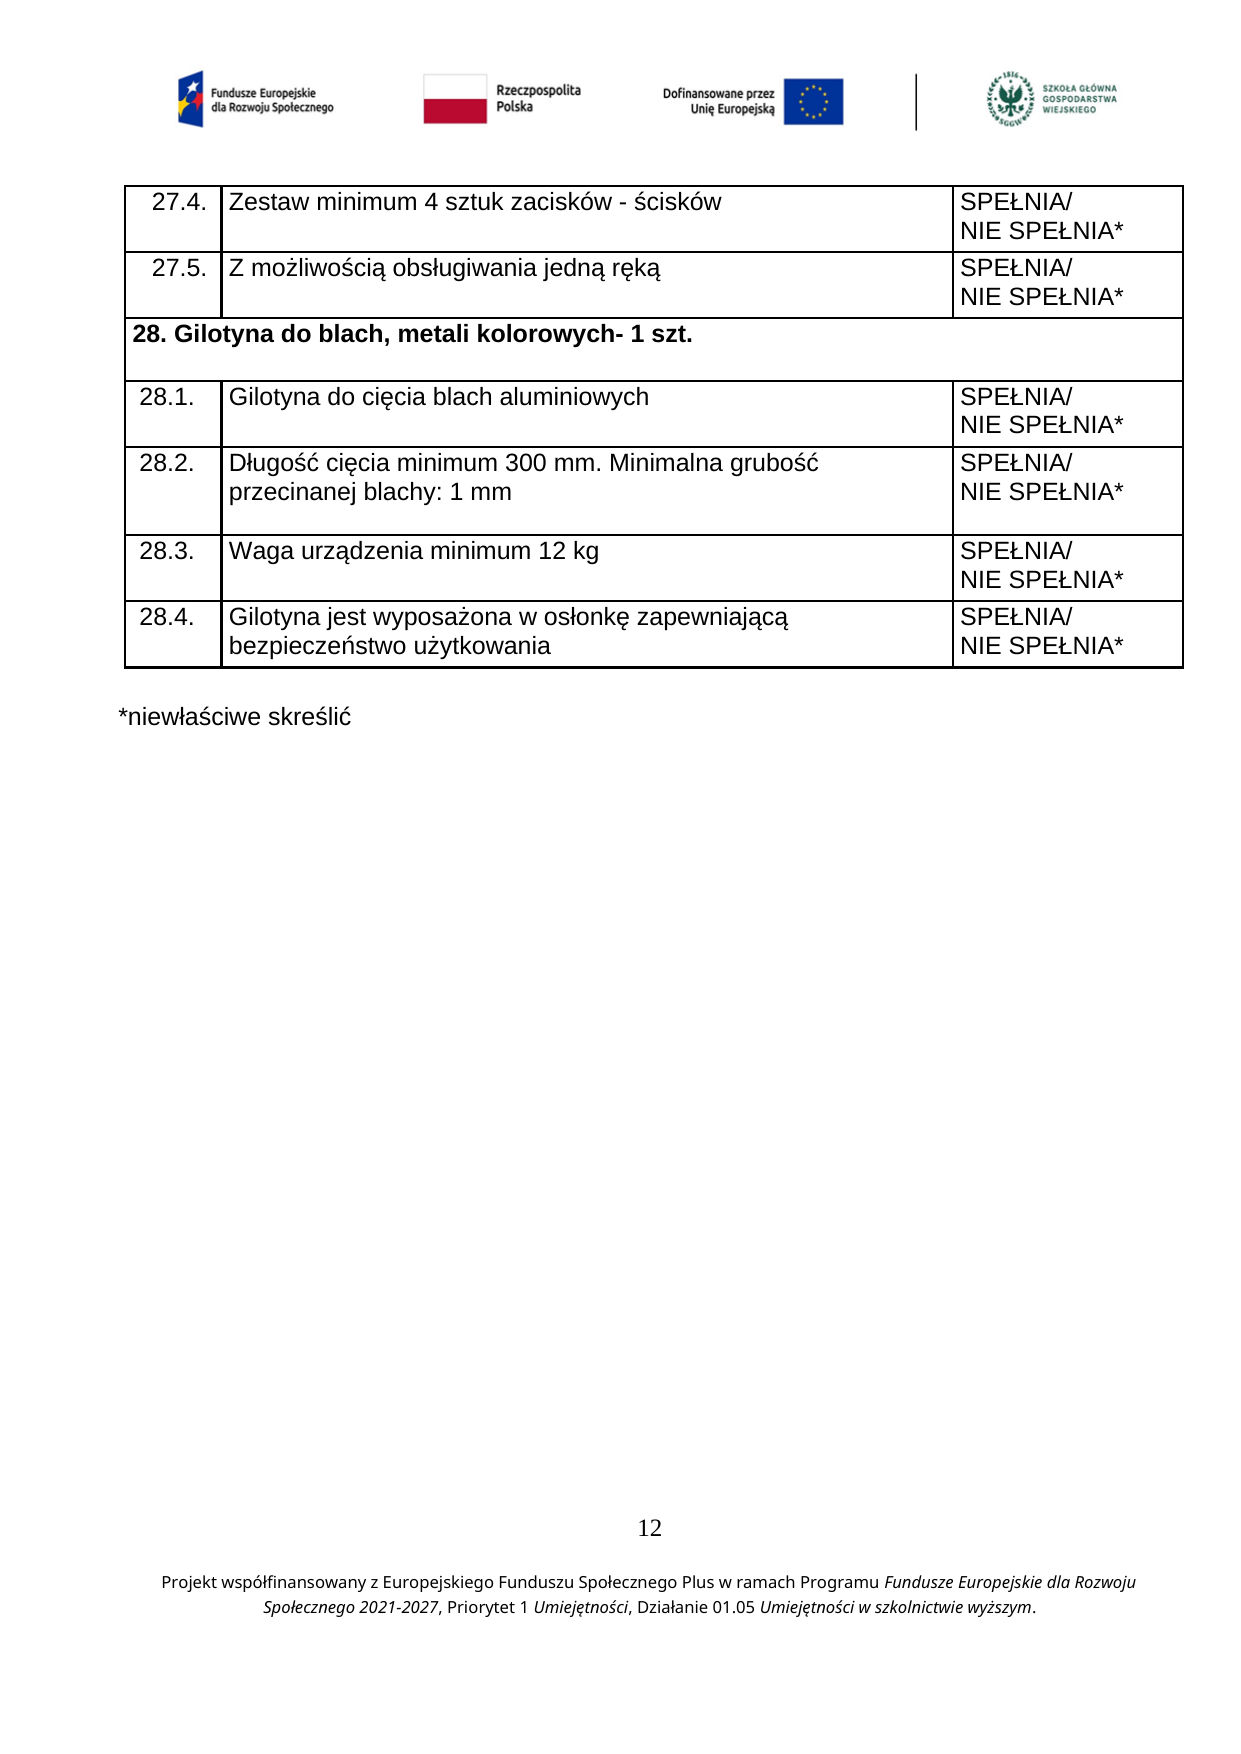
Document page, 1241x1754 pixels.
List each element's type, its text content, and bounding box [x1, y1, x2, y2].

table_cell 28.4. [126, 602, 220, 666]
table_cell Z możliwością obsługiwania jedną ręką [223, 253, 952, 317]
table_cell 27.5. [126, 253, 220, 317]
table_cell 28. Gilotyna do blach, metali kolorowych- 1 szt. [126, 319, 1182, 379]
table_cell SPEŁNIA/ NIE SPEŁNIA* [954, 253, 1182, 317]
text *niewłaściwe skreślić [118, 701, 1181, 730]
table_cell Długość cięcia minimum 300 mm. Minimalna grubość przecinanej blachy: 1 mm [223, 448, 952, 534]
table_cell 27.4. [126, 187, 220, 251]
table_cell SPEŁNIA/ NIE SPEŁNIA* [954, 382, 1182, 446]
table_cell SPEŁNIA/ NIE SPEŁNIA* [954, 448, 1182, 534]
table_cell 28.2. [126, 448, 220, 534]
table_cell SPEŁNIA/ NIE SPEŁNIA* [954, 602, 1182, 666]
table_cell 28.1. [126, 382, 220, 446]
picture [123, 59, 1178, 140]
table_cell 28.3. [126, 536, 220, 600]
table_cell Gilotyna jest wyposażona w osłonkę zapewniającą bezpieczeństwo użytkowania [223, 602, 952, 666]
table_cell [954, 187, 1182, 251]
table_cell Waga urządzenia minimum 12 kg [223, 536, 952, 600]
table_cell Zestaw minimum 4 sztuk zacisków - ścisków [223, 187, 952, 251]
table_cell Gilotyna do cięcia blach aluminiowych [223, 382, 952, 446]
table_cell SPEŁNIA/ NIE SPEŁNIA* [954, 536, 1182, 600]
